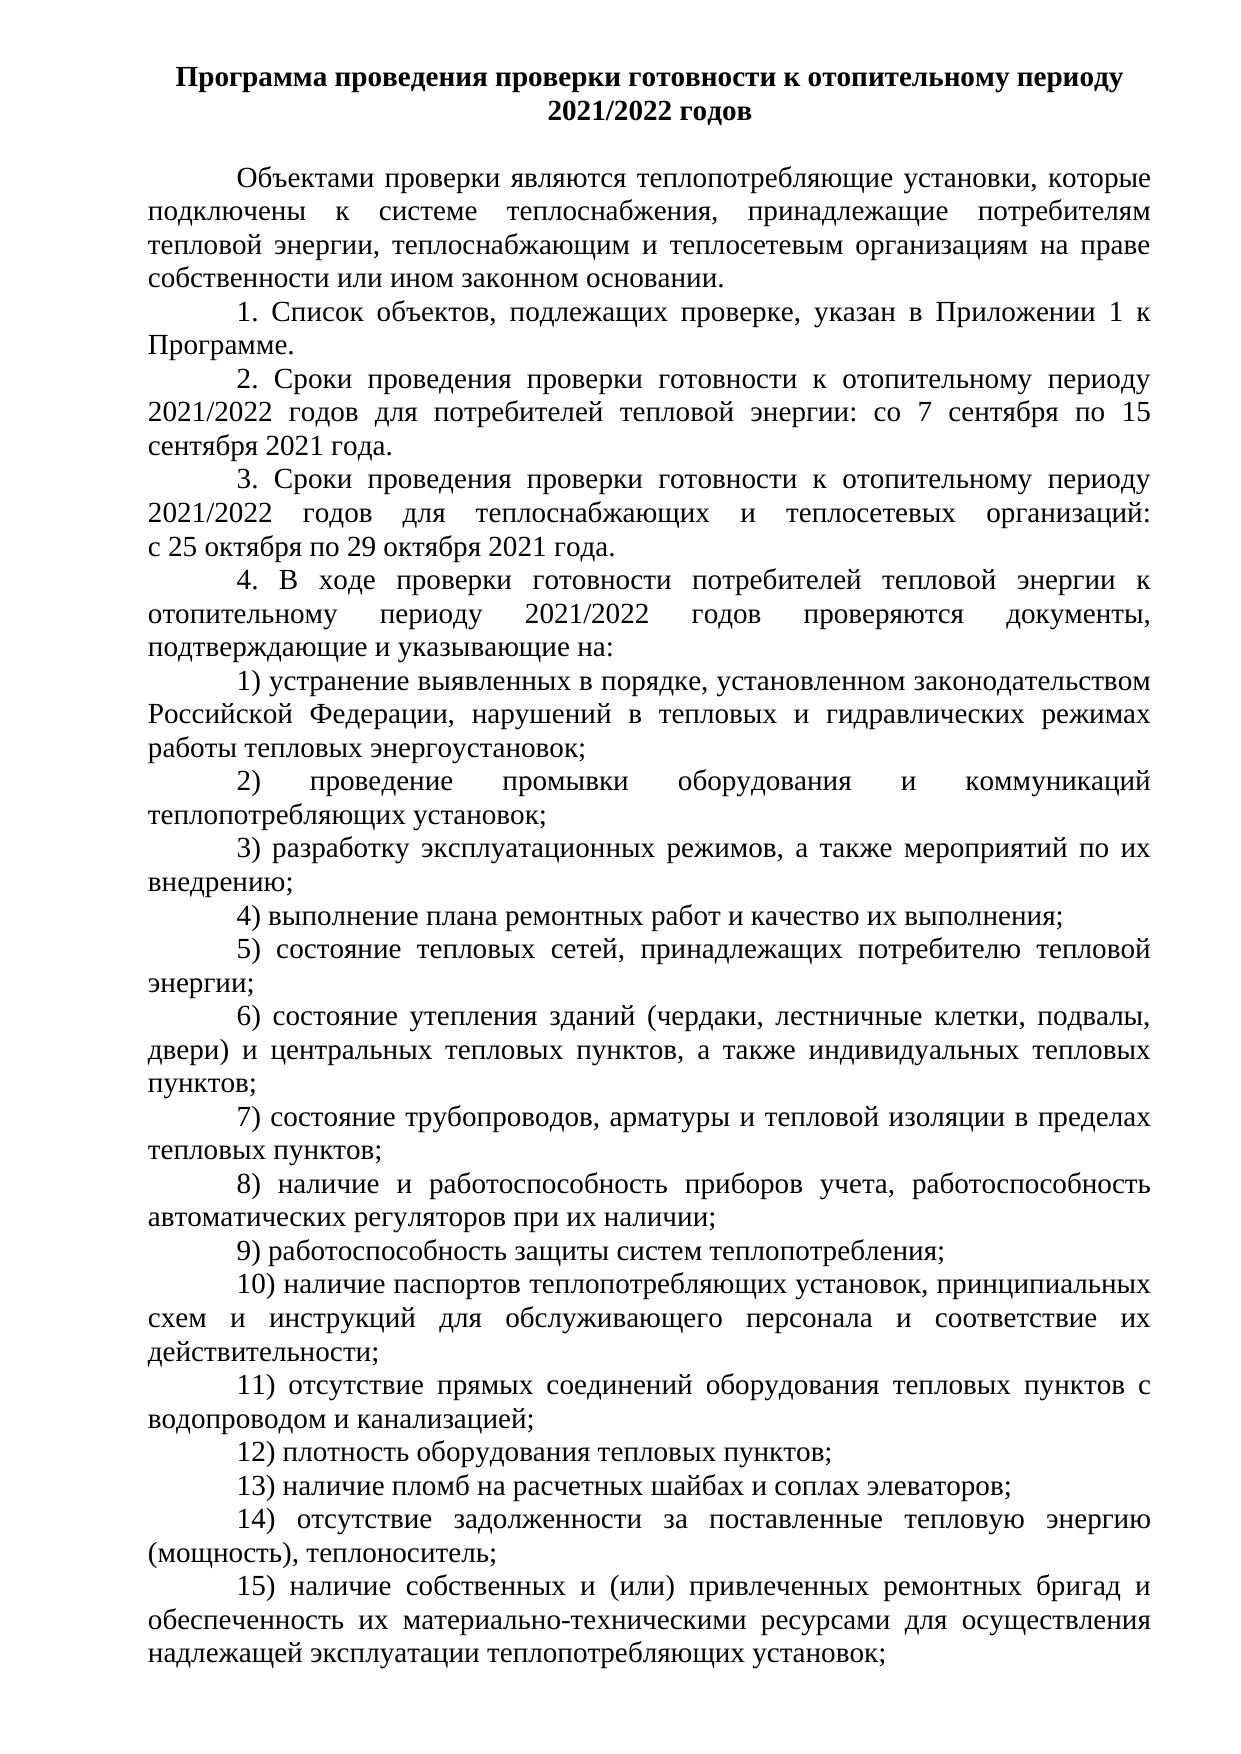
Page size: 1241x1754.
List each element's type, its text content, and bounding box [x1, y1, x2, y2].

text 14) отсутствие задолженности за поставленные тепловую энергию (мощность), теплоноситель; [148, 1501, 1152, 1568]
text Объектами проверки являются теплопотребляющие установки, которые подключены к системе теплоснабжения, принадлежащие потребителям тепловой энергии, теплоснабжающим и теплосетевым организациям на праве собственности или ином законном основании. [148, 160, 1152, 294]
text 1. Список объектов, подлежащих проверке, указан в Приложении 1 к Программе. [148, 294, 1152, 361]
text 2) проведение промывки оборудования и коммуникаций теплопотребляющих установок; [148, 763, 1152, 831]
text 8) наличие и работоспособность приборов учета, работоспособность автоматических регуляторов при их наличии; [148, 1166, 1152, 1233]
text 4. В ходе проверки готовности потребителей тепловой энергии к отопительному периоду 2021/2022 годов проверяются документы, подтверждающие и указывающие на: [148, 562, 1152, 663]
text 13) наличие пломб на расчетных шайбах и соплах элеваторов; [148, 1468, 1152, 1501]
text 10) наличие паспортов теплопотребляющих установок, принципиальных схем и инструкций для обслуживающего персонала и соответствие их действительности; [148, 1267, 1152, 1367]
text 3. Сроки проведения проверки готовности к отопительному периоду 2021/2022 годов для теплоснабжающих и теплосетевых организаций: с 25 октября по 29 октября 2021 года. [148, 462, 1152, 562]
text 5) состояние тепловых сетей, принадлежащих потребителю тепловой энергии; [148, 931, 1152, 998]
text 6) состояние утепления зданий (чердаки, лестничные клетки, подвалы, двери) и центральных тепловых пунктов, а также индивидуальных тепловых пунктов; [148, 998, 1152, 1099]
text 4) выполнение плана ремонтных работ и качество их выполнения; [148, 898, 1152, 931]
text 9) работоспособность защиты систем теплопотребления; [148, 1233, 1152, 1267]
text Программа проведения проверки готовности к отопительному периоду 2021/2022 годов [148, 59, 1152, 126]
text 1) устранение выявленных в порядке, установленном законодательством Российской Федерации, нарушений в тепловых и гидравлических режимах работы тепловых энергоустановок; [148, 663, 1152, 763]
text 12) плотность оборудования тепловых пунктов; [148, 1434, 1152, 1468]
text 2. Сроки проведения проверки готовности к отопительному периоду 2021/2022 годов для потребителей тепловой энергии: со 7 сентября по 15 сентября 2021 года. [148, 361, 1152, 462]
text 7) состояние трубопроводов, арматуры и тепловой изоляции в пределах тепловых пунктов; [148, 1099, 1152, 1166]
text 11) отсутствие прямых соединений оборудования тепловых пунктов с водопроводом и канализацией; [148, 1367, 1152, 1434]
text 15) наличие собственных и (или) привлеченных ремонтных бригад и обеспеченность их материально-техническими ресурсами для осуществления надлежащей эксплуатации теплопотребляющих установок; [148, 1568, 1152, 1669]
text 3) разработку эксплуатационных режимов, а также мероприятий по их внедрению; [148, 831, 1152, 898]
